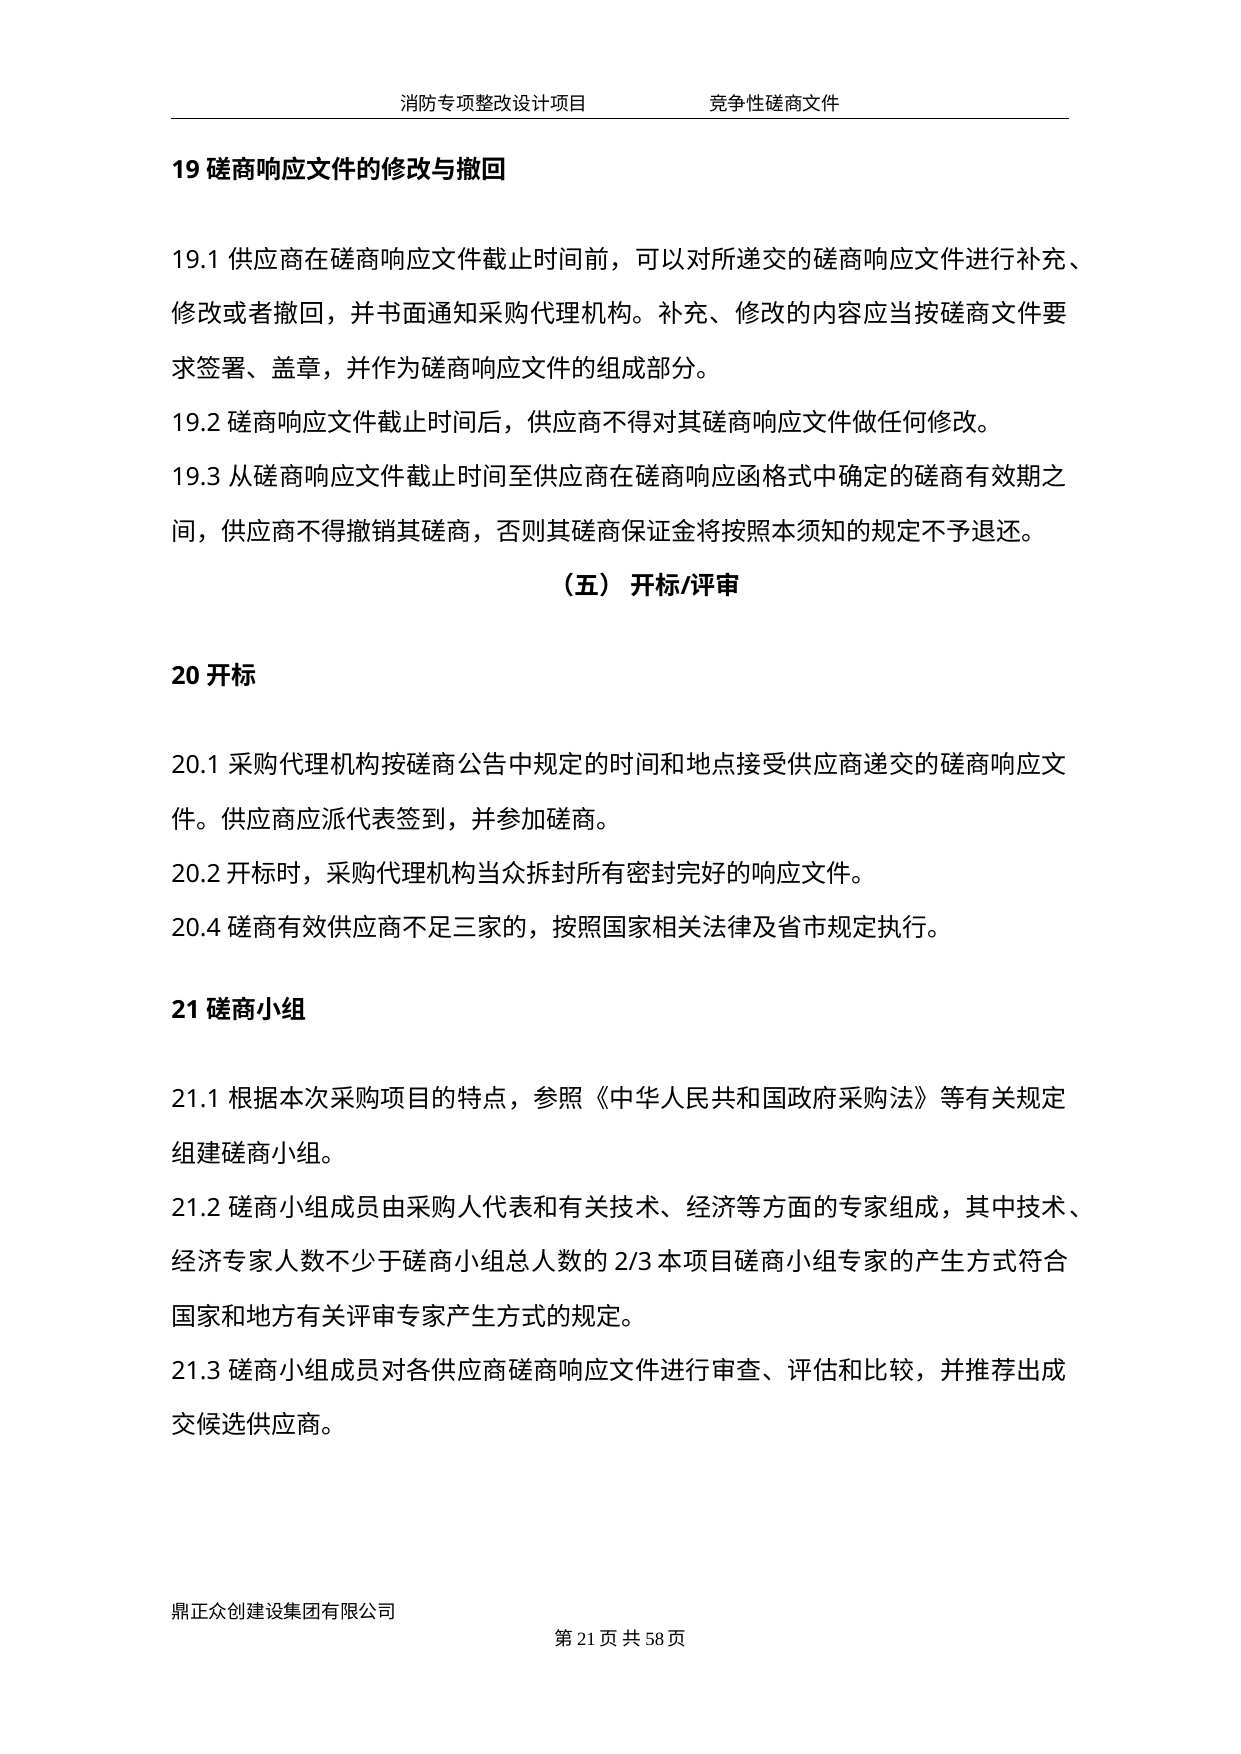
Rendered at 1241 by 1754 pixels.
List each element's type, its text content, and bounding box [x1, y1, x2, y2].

text 19.1 供应商在磋商响应文件截止时间前，可以对所递交的磋商响应文件进行补充、修改或者撤回，并书面通知采购代理机构。补充、修改的内容应当按磋商文件要求签署、盖章，并作为磋商响应文件的组成部分。 [171, 239, 1069, 384]
text 20.2开标时，采购代理机构当众拆封所有密封完好的响应文件。 [171, 853, 1069, 890]
subtitle 21 磋商小组 [171, 989, 1069, 1026]
text 20.1 采购代理机构按磋商公告中规定的时间和地点接受供应商递交的磋商响应文件。供应商应派代表签到，并参加磋商。 [171, 745, 1069, 835]
text 19.3 从磋商响应文件截止时间至供应商在磋商响应函格式中确定的磋商有效期之间，供应商不得撤销其磋商，否则其磋商保证金将按照本须知的规定不予退还。 [171, 457, 1069, 547]
subtitle 19 磋商响应文件的修改与撤回 [171, 150, 1069, 186]
subtitle 20 开标 [171, 655, 1069, 692]
text 19.2 磋商响应文件截止时间后，供应商不得对其磋商响应文件做任何修改。 [171, 402, 1069, 439]
text 21.2 磋商小组成员由采购人代表和有关技术、经济等方面的专家组成，其中技术、经济专家人数不少于磋商小组总人数的2/3本项目磋商小组专家的产生方式符合国家和地方有关评审专家产生方式的规定。 [171, 1187, 1069, 1332]
text 20.4 磋商有效供应商不足三家的，按照国家相关法律及省市规定执行。 [171, 908, 1069, 944]
subtitle （五） 开标/评审 [171, 566, 1069, 602]
text 21.1 根据本次采购项目的特点，参照《中华人民共和国政府采购法》等有关规定组建磋商小组。 [171, 1079, 1069, 1169]
text 21.3 磋商小组成员对各供应商磋商响应文件进行审查、评估和比较，并推荐出成交候选供应商。 [171, 1351, 1069, 1441]
